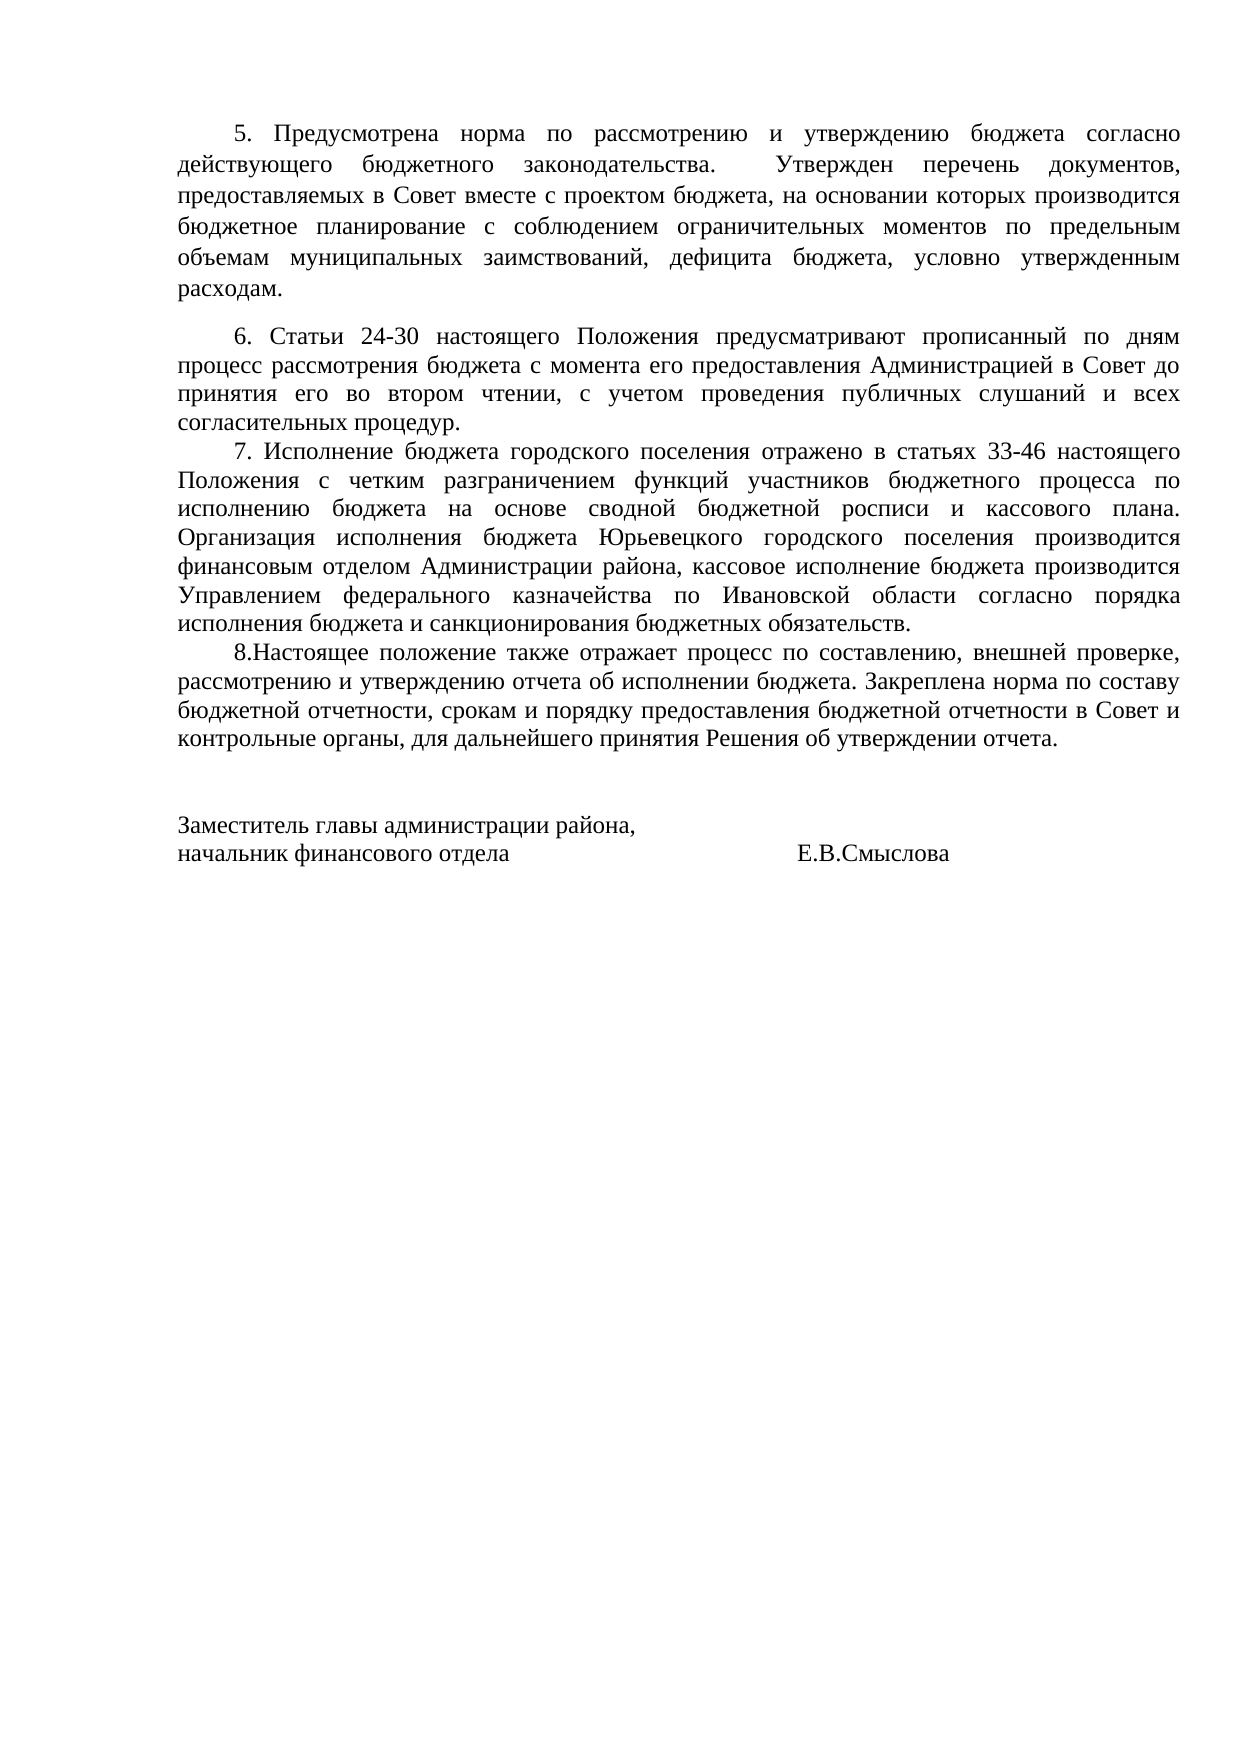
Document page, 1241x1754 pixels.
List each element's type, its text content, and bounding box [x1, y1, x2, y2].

text 6. Статьи 24-30 настоящего Положения предусматривают прописанный по дням процесс рассмотрения бюджета с момента его предоставления Администрацией в Совет до принятия его во втором чтении, с учетом проведения публичных слушаний и всех согласительных процедур. [177, 321, 1181, 436]
text 5. Предусмотрена норма по рассмотрению и утверждению бюджета согласно действующего бюджетного законодательства. Утвержден перечень документов, предоставляемых в Совет вместе с проектом бюджета, на основании которых производится бюджетное планирование с соблюдением ограничительных моментов по предельным объемам муниципальных заимствований, дефицита бюджета, условно утвержденным расходам. [177, 118, 1181, 302]
text Заместитель главы администрации района, [177, 810, 1181, 838]
text 8.Настоящее положение также отражает процесс по составлению, внешней проверке, рассмотрению и утверждению отчета об исполнении бюджета. Закреплена норма по составу бюджетной отчетности, срокам и порядку предоставления бюджетной отчетности в Совет и контрольные органы, для дальнейшего принятия Решения об утверждении отчета. [177, 637, 1181, 752]
text начальник финансового отдела Е.В.Смыслова [177, 838, 1181, 867]
text 7. Исполнение бюджета городского поселения отражено в статьях 33-46 настоящего Положения с четким разграничением функций участников бюджетного процесса по исполнению бюджета на основе сводной бюджетной росписи и кассового плана. Организация исполнения бюджета Юрьевецкого городского поселения производится финансовым отделом Администрации района, кассовое исполнение бюджета производится Управлением федерального казначейства по Ивановской области согласно порядка исполнения бюджета и санкционирования бюджетных обязательств. [177, 436, 1181, 637]
